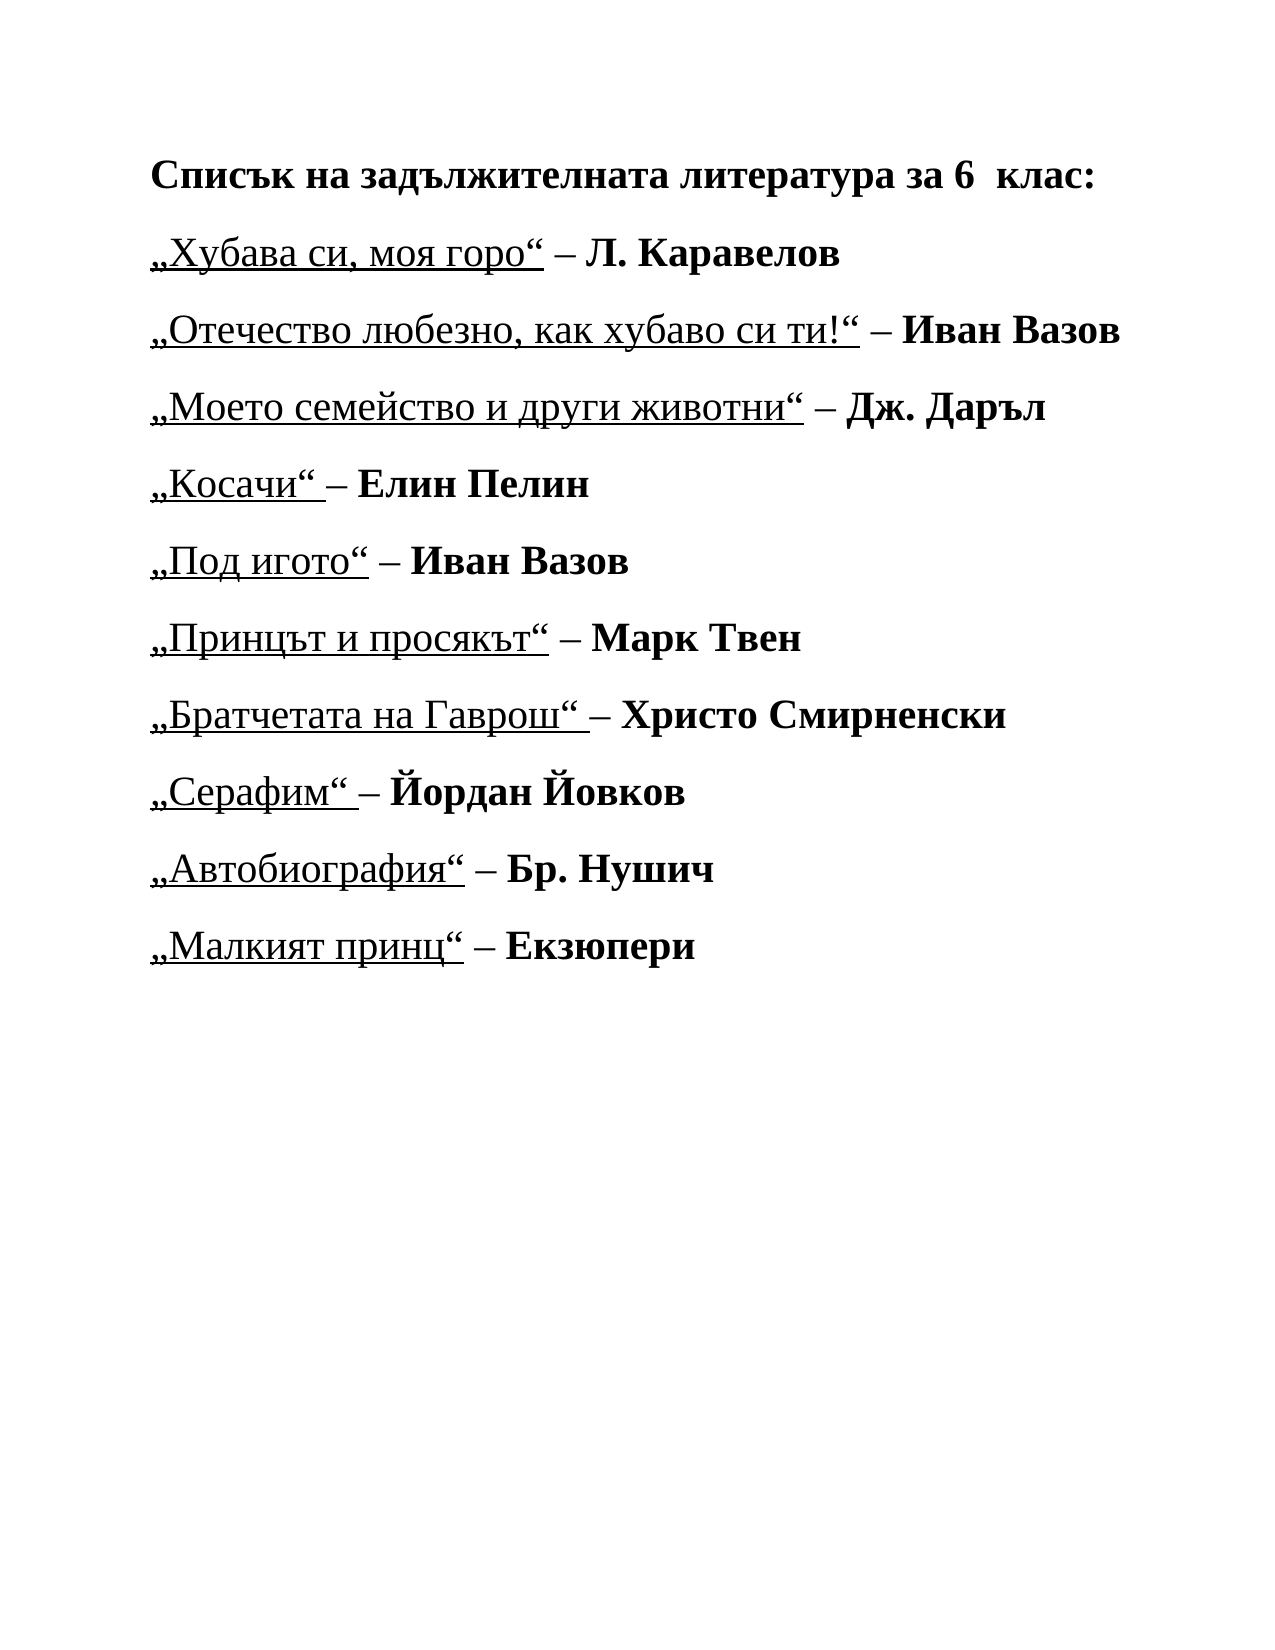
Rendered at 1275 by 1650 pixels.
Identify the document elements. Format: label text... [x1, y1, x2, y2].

text „Братчетата на Гаврош“ – Христо Смирненски [150, 689, 1125, 737]
text „Принцът и просякът“ – Марк Твен [150, 612, 1125, 660]
text „Хубава си, моя горо“ – Л. Каравелов [150, 227, 1125, 275]
text „Автобиография“ – Бр. Нушич [150, 844, 1125, 892]
text „Под игото“ – Иван Вазов [150, 535, 1125, 583]
text „Серафим“ – Йордан Йовков [150, 767, 1125, 814]
text „Малкият принц“ – Екзюпери [150, 921, 1125, 969]
text „Косачи“ – Eлин Пелин [150, 458, 1125, 506]
text „Отечество любезно, как хубаво си ти!“ – Иван Вазов [150, 304, 1125, 352]
text Списък на задължителната литература за 6 клас: [150, 150, 1125, 198]
text „Моето семейство и други животни“ – Дж. Даръл [150, 381, 1125, 429]
